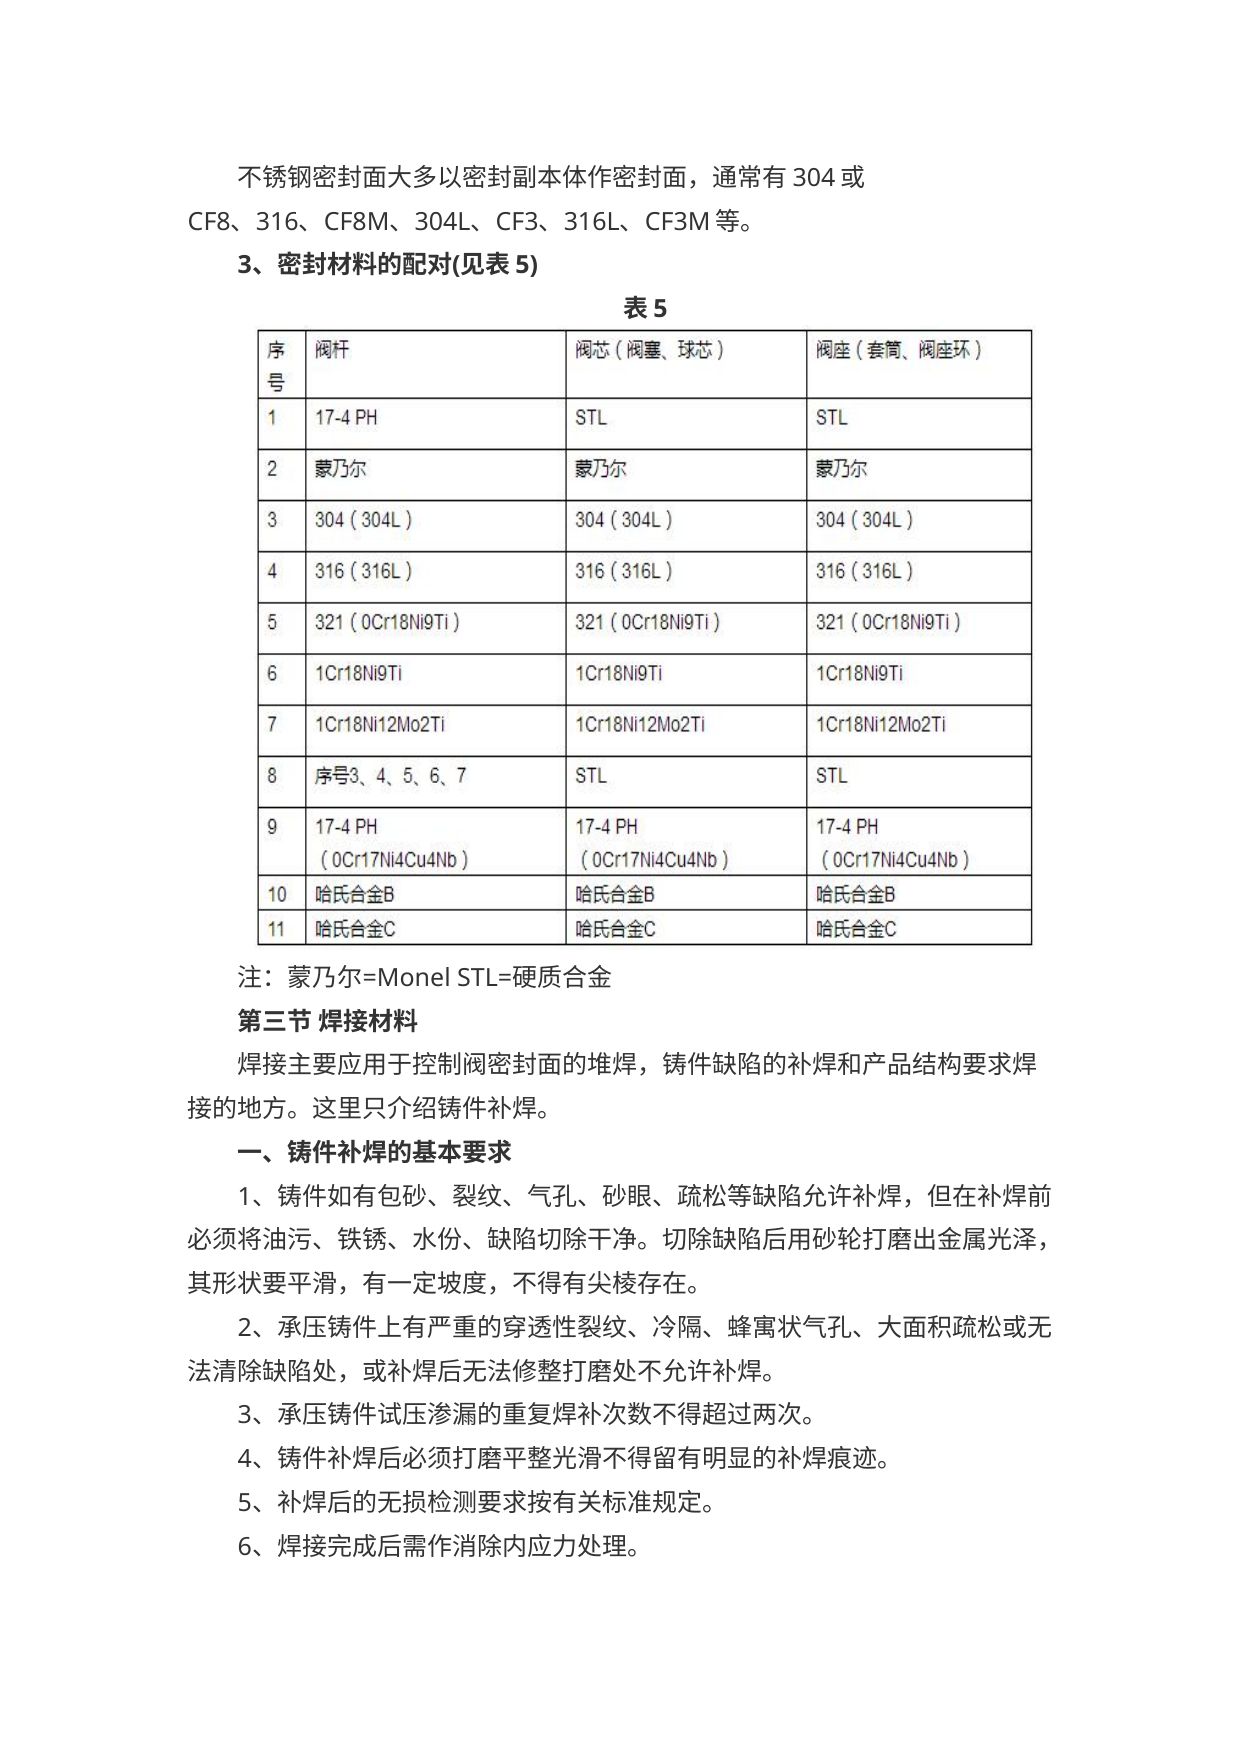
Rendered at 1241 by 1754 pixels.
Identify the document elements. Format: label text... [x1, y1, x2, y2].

text 2、承压铸件上有严重的穿透性裂纹、冷隔、蜂寓状气孔、大面积疏松或无法清除缺陷处，或补焊后无法修整打磨处不允许补焊。 [187, 1300, 1053, 1387]
text 第三节 焊接材料 [187, 994, 1053, 1037]
text 焊接主要应用于控制阀密封面的堆焊，铸件缺陷的补焊和产品结构要求焊接的地方。这里只介绍铸件补焊。 [187, 1037, 1053, 1125]
text 6、焊接完成后需作消除内应力处理。 [187, 1519, 1053, 1562]
text 4、铸件补焊后必须打磨平整光滑不得留有明显的补焊痕迹。 [187, 1431, 1053, 1475]
text 3、密封材料的配对(见表5) [187, 237, 1053, 281]
text 1、铸件如有包砂、裂纹、气孔、砂眼、疏松等缺陷允许补焊，但在补焊前必须将油污、铁锈、水份、缺陷切除干净。切除缺陷后用砂轮打磨出金属光泽，其形状要平滑，有一定坡度，不得有尖棱存在。 [187, 1169, 1053, 1300]
text 不锈钢密封面大多以密封副本体作密封面，通常有304或CF8、316、CF8M、304L、CF3、316L、CF3M等。 [187, 150, 1053, 237]
text 5、补焊后的无损检测要求按有关标准规定。 [187, 1475, 1053, 1519]
text 注：蒙乃尔=Monel STL=硬质合金 [187, 950, 1053, 994]
text 一、铸件补焊的基本要求 [187, 1125, 1053, 1169]
picture [254, 325, 1036, 950]
text 3、承压铸件试压渗漏的重复焊补次数不得超过两次。 [187, 1387, 1053, 1431]
text 表5 [187, 281, 1053, 325]
